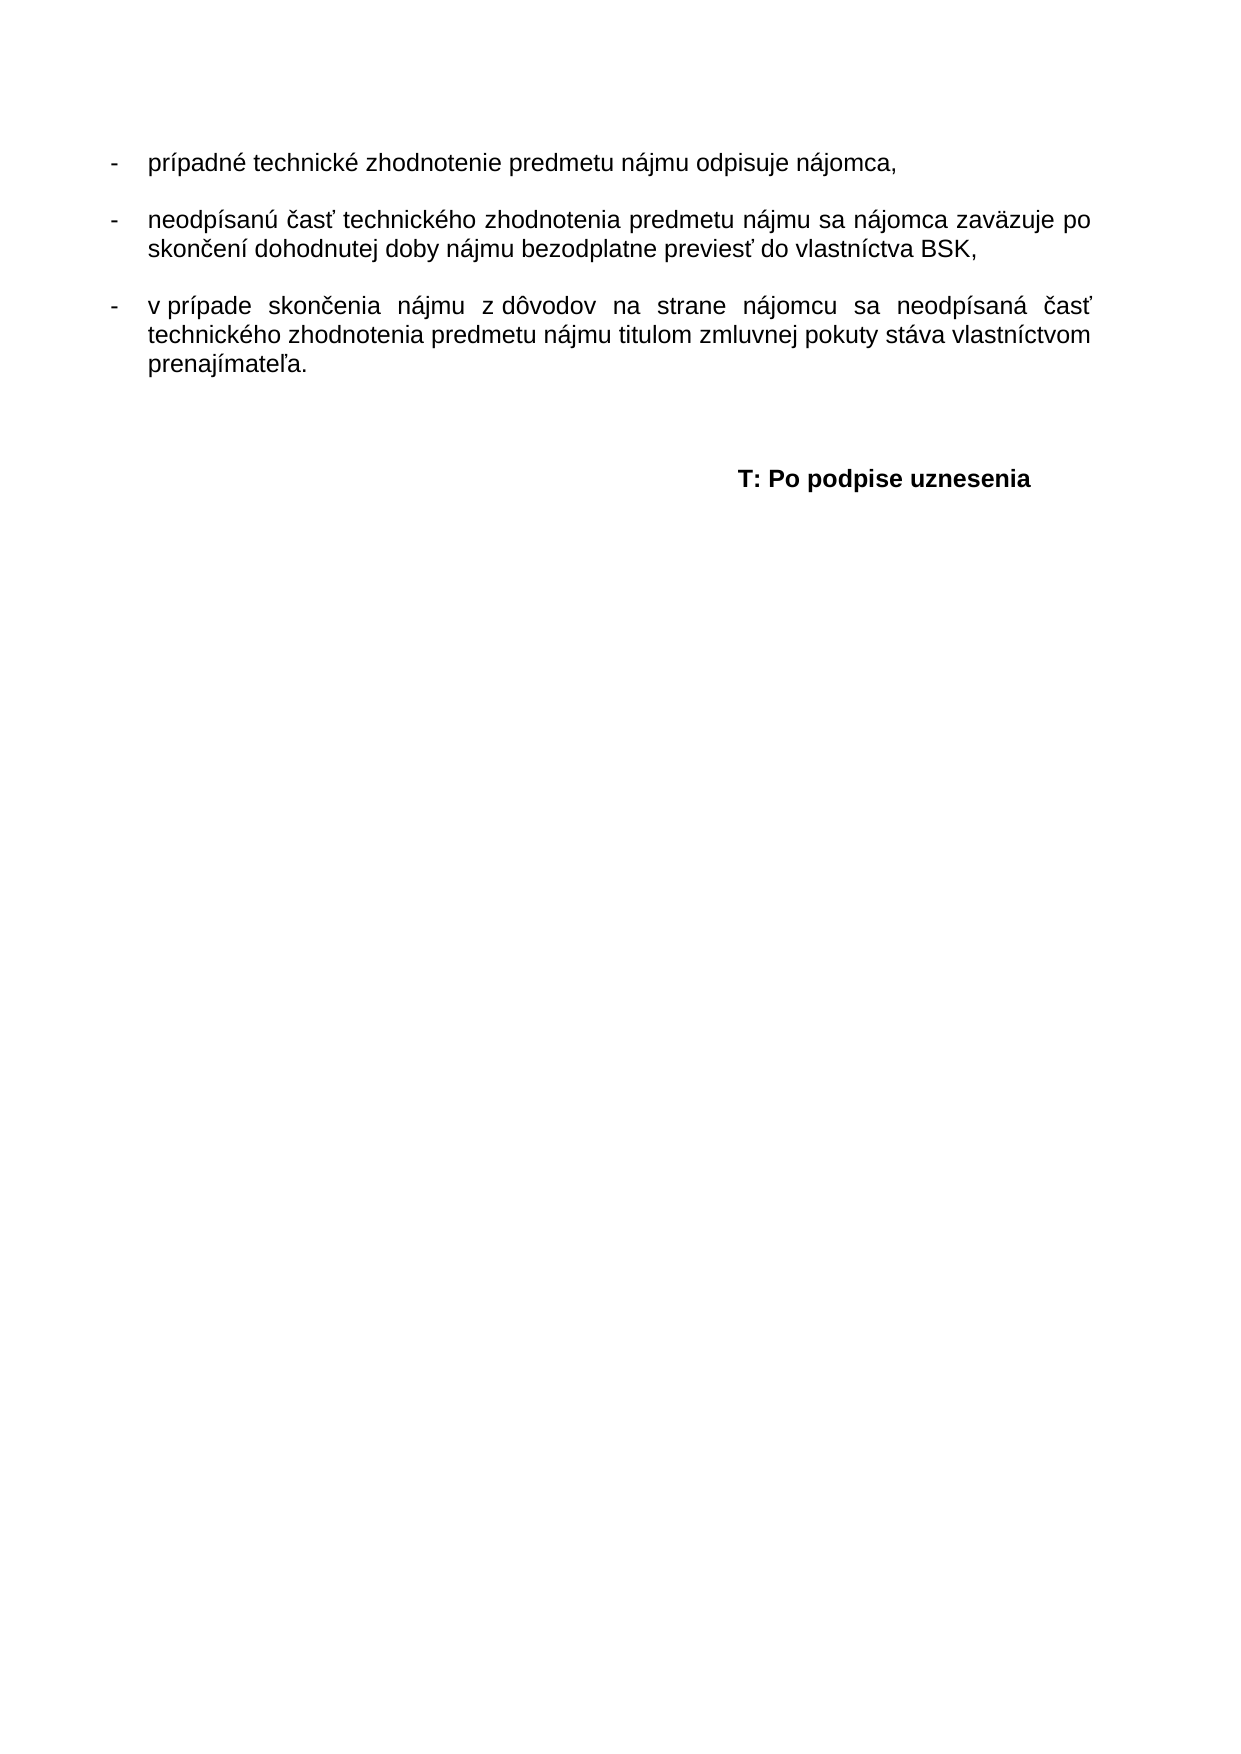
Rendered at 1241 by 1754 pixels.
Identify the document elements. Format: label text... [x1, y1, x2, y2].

text T: Po podpise uznesenia [738, 464, 1093, 493]
list neodpísanú časť technického zhodnotenia predmetu nájmu sa nájomca zaväzuje po skončení dohodnutej doby nájmu bezodplatne previesť do vlastníctva BSK, [110, 205, 1093, 263]
list v prípade skončenia nájmu z dôvodov na strane nájomcu sa neodpísaná časť technického zhodnotenia predmetu nájmu titulom zmluvnej pokuty stáva vlastníctvom prenajímateľa. [110, 291, 1093, 378]
list prípadné technické zhodnotenie predmetu nájmu odpisuje nájomca, [110, 148, 1093, 176]
